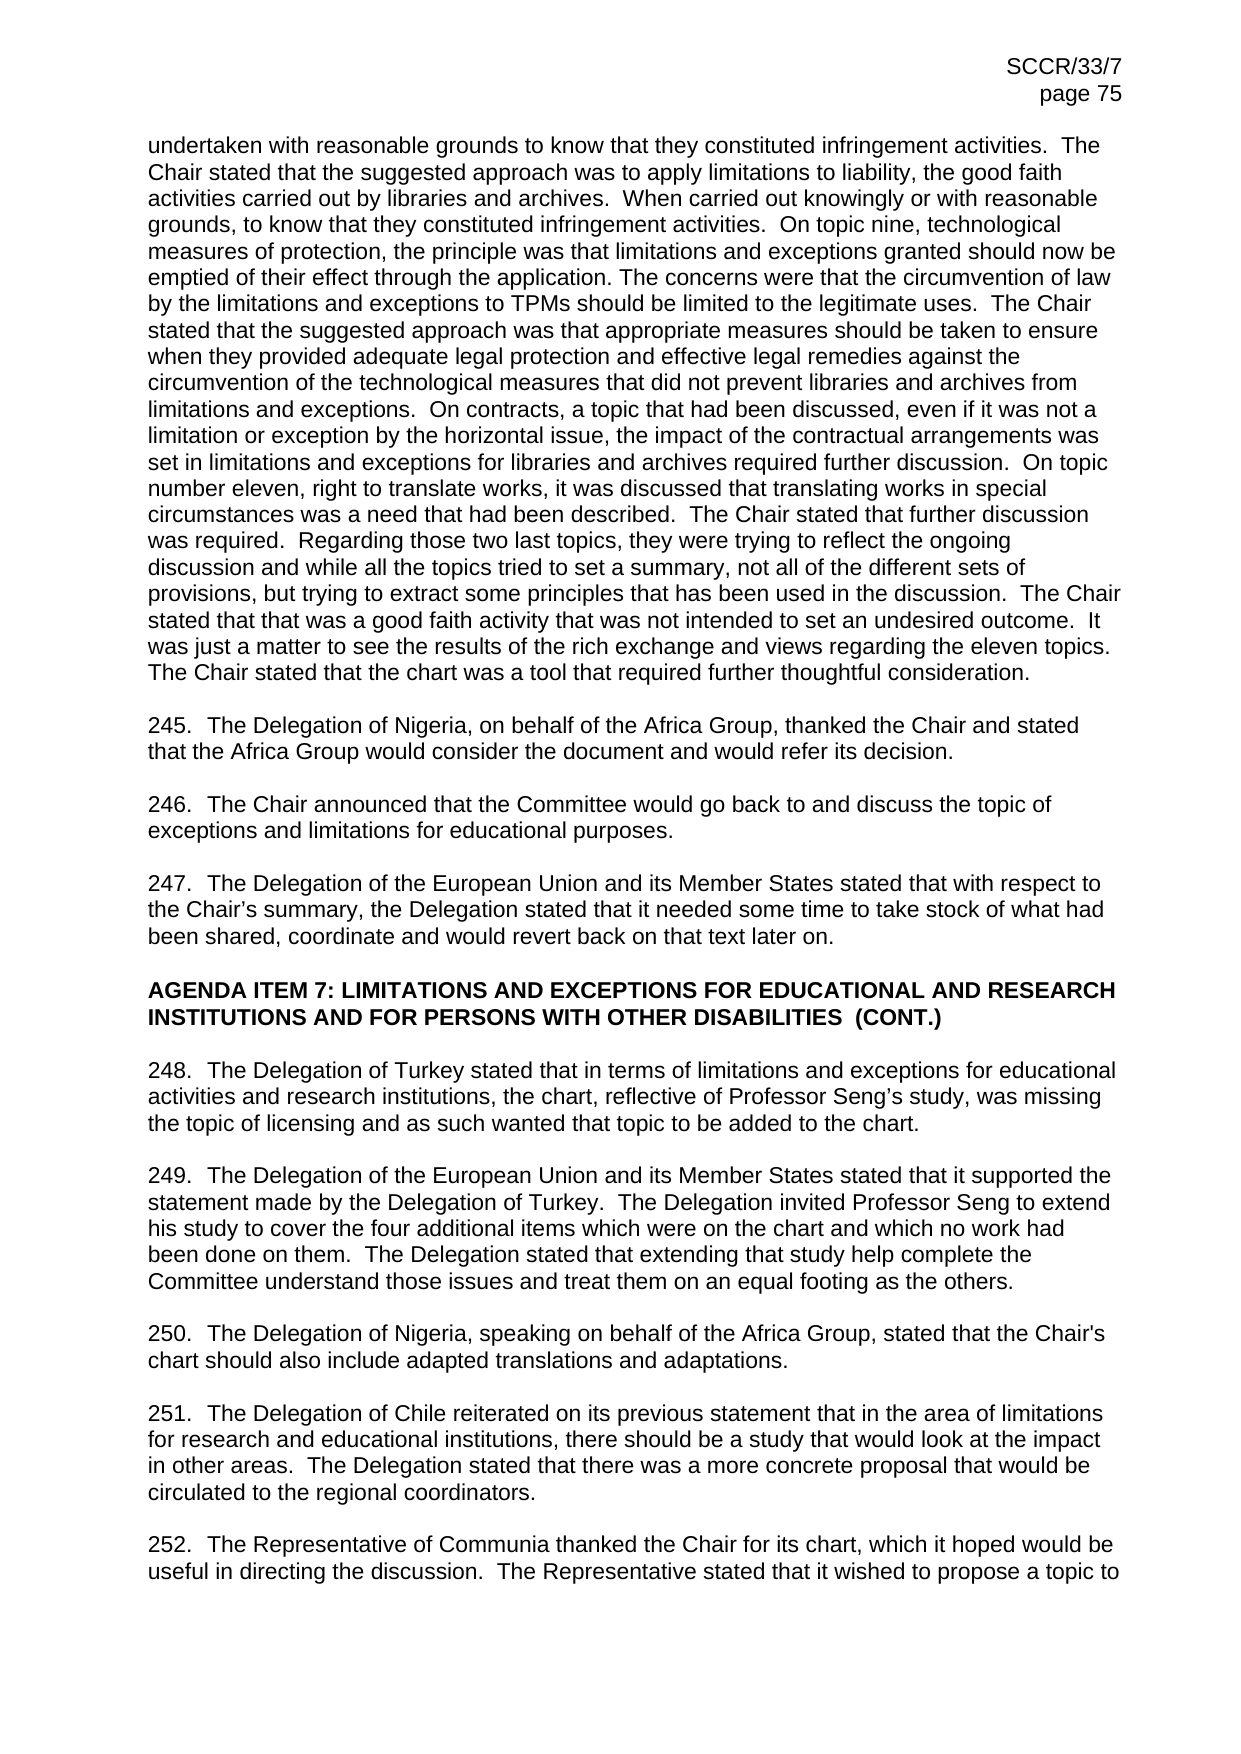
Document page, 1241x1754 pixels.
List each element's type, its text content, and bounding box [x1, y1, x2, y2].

list The Delegation of Turkey stated that in terms of limitations and exceptions for educational activities and research institutions, the chart, reflective of Professor Seng’s study, was missing the topic of licensing and as such wanted that topic to be added to the chart. [148, 1057, 1122, 1136]
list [148, 132, 1122, 686]
list The Delegation of the European Union and its Member States stated that it supported the statement made by the Delegation of Turkey. The Delegation invited Professor Seng to extend his study to cover the four additional items which were on the chart and which no work had been done on them. The Delegation stated that extending that study help complete the Committee understand those issues and treat them on an equal footing as the others. [148, 1162, 1122, 1294]
list The Chair announced that the Committee would go back to and discuss the topic of exceptions and limitations for educational purposes. [148, 791, 1122, 844]
list The Delegation of Nigeria, on behalf of the Africa Group, thanked the Chair and stated that the Africa Group would consider the document and would refer its decision. [148, 712, 1122, 765]
list The Delegation of the European Union and its Member States stated that with respect to the Chair’s summary, the Delegation stated that it needed some time to take stock of what had been shared, coordinate and would revert back on that text later on. [148, 870, 1122, 949]
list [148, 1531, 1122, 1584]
list The Delegation of Nigeria, speaking on behalf of the Africa Group, stated that the Chair's chart should also include adapted translations and adaptations. [148, 1320, 1122, 1373]
list The Delegation of Chile reiterated on its previous statement that in the area of limitations for research and educational institutions, there should be a study that would look at the impact in other areas. The Delegation stated that there was a more concrete proposal that would be circulated to the regional coordinators. [148, 1399, 1122, 1505]
text AGENDA ITEM 7: LIMITATIONS AND EXCEPTIONS FOR EDUCATIONAL AND RESEARCH INSTITUTIONS AND FOR PERSONS WITH OTHER DISABILITIES (CONT.) [148, 976, 1122, 1031]
